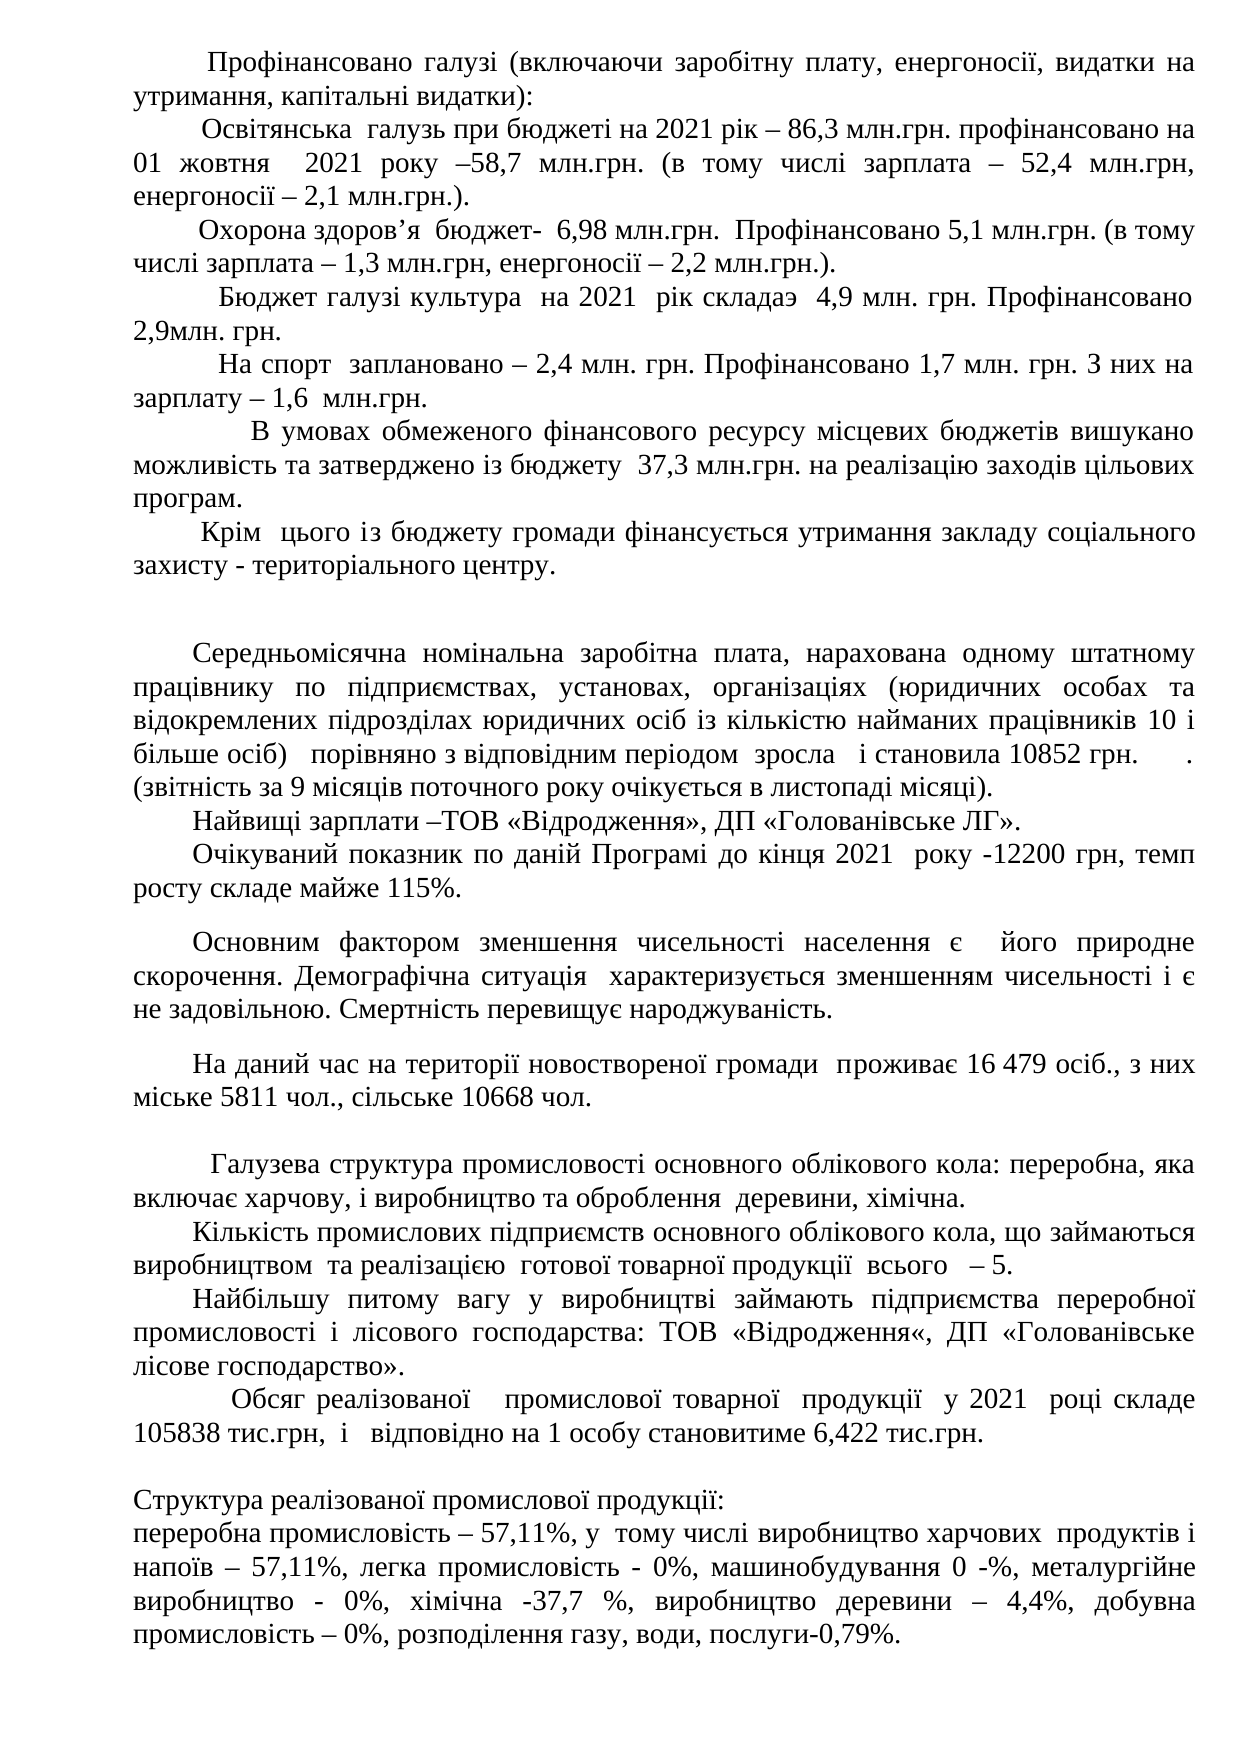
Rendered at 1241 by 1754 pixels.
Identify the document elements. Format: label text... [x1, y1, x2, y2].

text Бюджет галузі культура на 2021 рік складаэ 4,9 млн. грн. Профінансовано 2,9млн. грн. [103, 279, 1196, 346]
text Крім цього із бюджету громади фінансується утримання закладу соціального захисту - територіального центру. [133, 514, 1196, 581]
text Найбільшу питому вагу у виробництві займають підприємства переробної промисловості і лісового господарства: ТОВ «Відродження«, ДП «Голованівське лісове господарство». [133, 1281, 1196, 1381]
text Освітянська галузь при бюджеті на 2021 рік – 86,3 млн.грн. профінансовано на 01 жовтня 2021 року –58,7 млн.грн. (в тому числі зарплата – 52,4 млн.грн, енергоносії – 2,1 млн.грн.). [103, 111, 1196, 212]
text Кількість промислових підприємств основного облікового кола, що займаються виробництвом та реалізацією готової товарної продукції всього – 5. [133, 1214, 1196, 1281]
text Основним фактором зменшення чисельності населення є його природне скорочення. Демографічна ситуація характеризується зменшенням чисельності і є не задовільною. Смертність перевищує народжуваність. [133, 924, 1196, 1025]
text Середньомісячна номінальна заробітна плата, нарахована одному штатному працівнику по підприємствах, установах, організаціях (юридичних особах та відокремлених підрозділах юридичних осіб із кількістю найманих працівників 10 і більше осіб) порівняно з відповідним періодом зросла і становила 10852 грн. . (звітність за 9 місяців поточного року очікується в листопаді місяці). [133, 635, 1196, 803]
text В умовах обмеженого фінансового ресурсу місцевих бюджетів вишукано можливість та затверджено із бюджету 37,3 млн.грн. на реалізацію заходів цільових програм. [103, 413, 1196, 514]
text Найвищі зарплати –ТОВ «Відродження», ДП «Голованівське ЛГ». [133, 803, 1196, 837]
text Обсяг реалізованої промислової товарної продукції у 2021 році складе 105838 тис.грн, і відповідно на 1 особу становитиме 6,422 тис.грн. [133, 1381, 1196, 1448]
text переробна промисловість – 57,11%, у тому числі виробництво харчових продуктів і напоїв – 57,11%, легка промисловість - 0%, машинобудування 0 -%, металургійне виробництво - 0%, хімічна -37,7 %, виробництво деревини – 4,4%, добувна промисловість – 0%, розподілення газу, води, послуги-0,79%. [133, 1516, 1196, 1650]
text Очікуваний показник по даній Програмі до кінця 2021 року -12200 грн, темп росту складе майже 115%. [133, 837, 1196, 904]
text Структура реалізованої промислової продукції: [133, 1482, 1196, 1516]
text Охорона здоров’я бюджет- 6,98 млн.грн. Профінансовано 5,1 млн.грн. (в тому числі зарплата – 1,3 млн.грн, енергоносії – 2,2 млн.грн.). [103, 212, 1196, 279]
text На спорт заплановано – 2,4 млн. грн. Профінансовано 1,7 млн. грн. З них на зарплату – 1,6 млн.грн. [103, 346, 1196, 413]
text Галузева структура промисловості основного облікового кола: переробна, яка включає харчову, і виробництво та оброблення деревини, хімічна. [133, 1147, 1196, 1214]
text На даний час на території новоствореної громади проживає 16 479 осіб., з них міське 5811 чол., сільське 10668 чол. [133, 1046, 1196, 1113]
text Профінансовано галузі (включаючи заробітну плату, енергоносії, видатки на утримання, капітальні видатки): [133, 44, 1196, 111]
